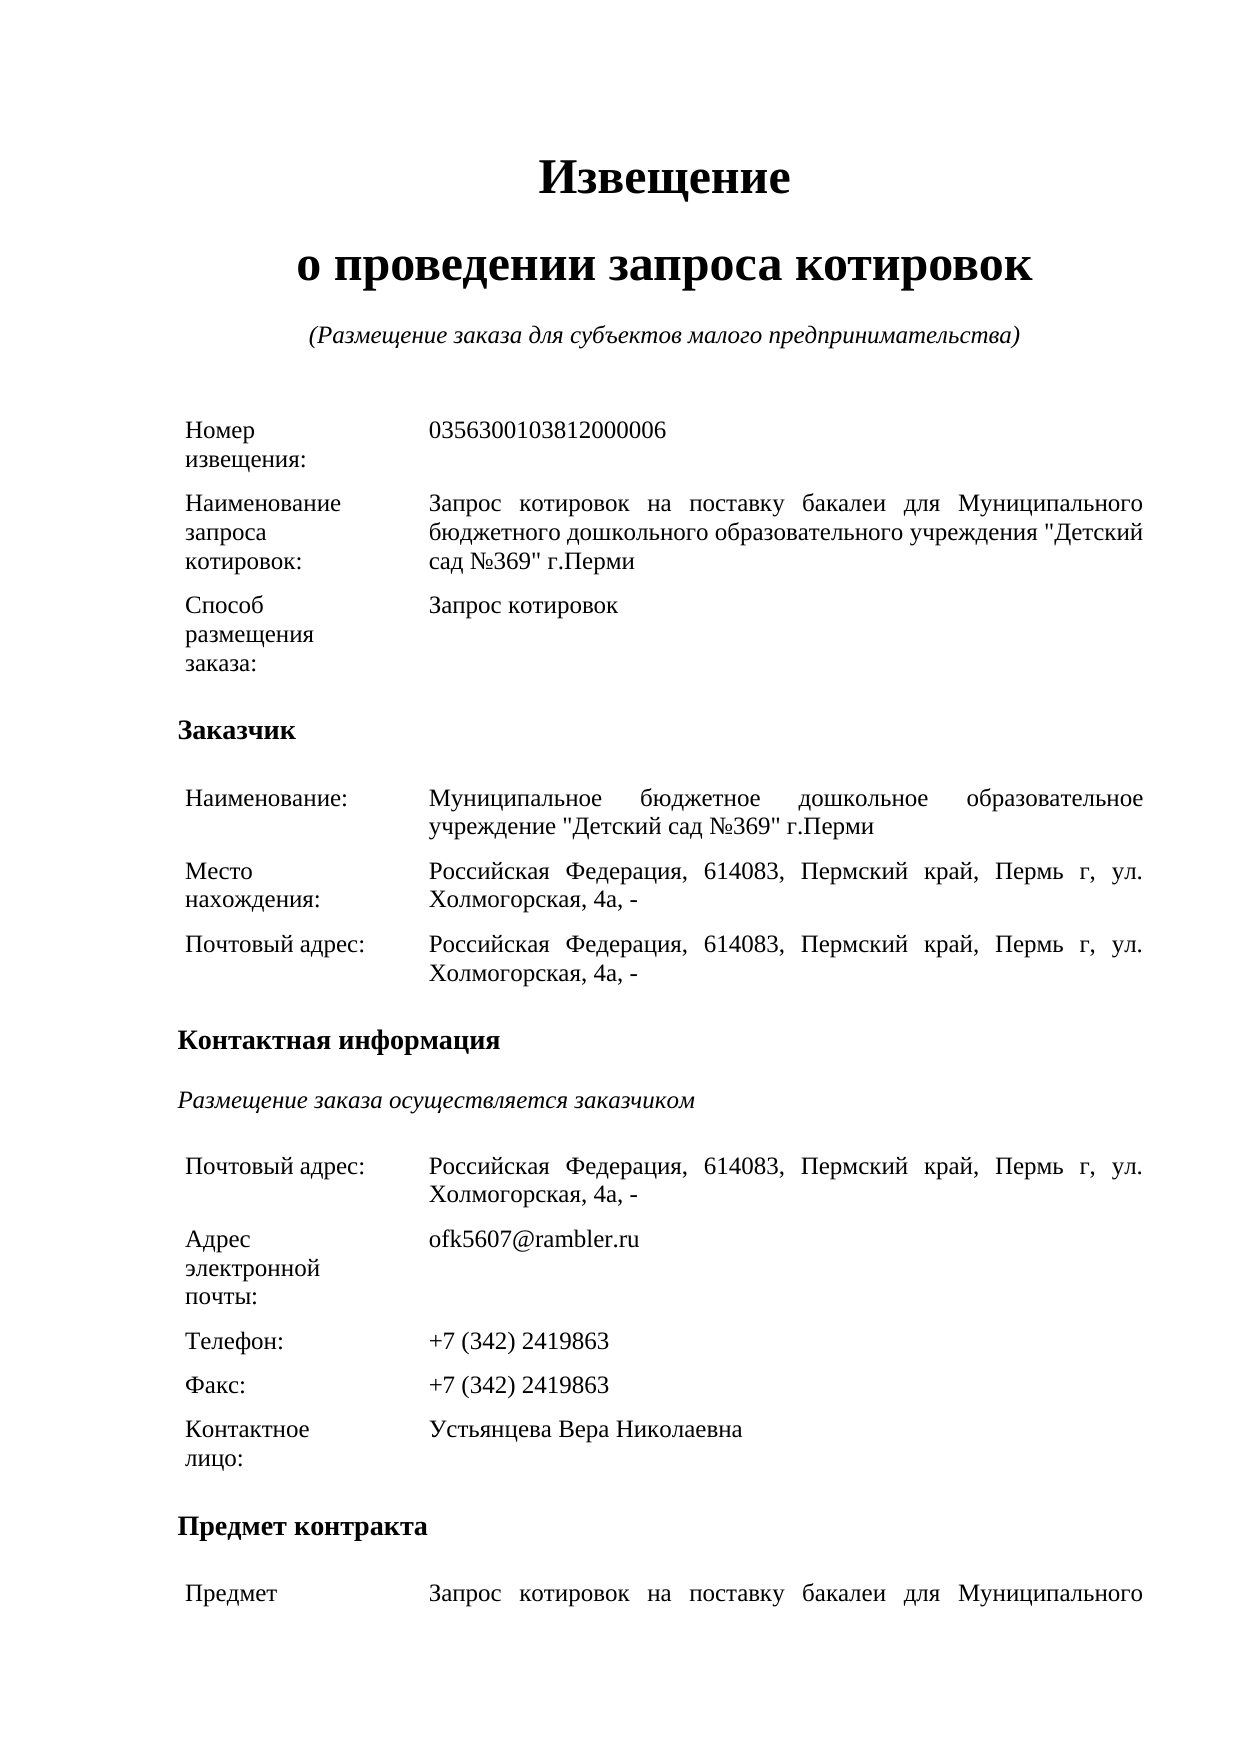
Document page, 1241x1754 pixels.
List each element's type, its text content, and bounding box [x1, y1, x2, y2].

table_cell Телефон: [177, 1318, 421, 1362]
table_header Муниципальное бюджетное дошкольное образовательное учреждение "Детский сад №369" г.Перми [421, 775, 1152, 848]
table_cell Запрос котировок на поставку бакалеи для Муниципального бюджетного дошкольного образовательного учреждения "Детский сад №369" г.Перми [421, 480, 1152, 582]
text о проведении запроса котировок [177, 234, 1152, 291]
table_cell Способ размещения заказа: [177, 582, 421, 684]
text Контактная информация [177, 1023, 1152, 1056]
text Извещение [177, 147, 1152, 205]
table_header Наименование: [177, 775, 421, 848]
table_cell +7 (342) 2419863 [421, 1318, 1152, 1362]
table_header 0356300103812000006 [421, 407, 1152, 480]
table_cell +7 (342) 2419863 [421, 1362, 1152, 1407]
table_cell Российская Федерация, 614083, Пермский край, Пермь г, ул. Холмогорская, 4а, - [421, 848, 1152, 921]
text Размещение заказа осуществляется заказчиком [177, 1085, 1152, 1114]
table_cell Адрес электронной почты: [177, 1216, 421, 1318]
table_header Почтовый адрес: [177, 1143, 421, 1216]
table_cell ofk5607@rambler.ru [421, 1216, 1152, 1318]
table_cell Устьянцева Вера Николаевна [421, 1407, 1152, 1480]
table_header Российская Федерация, 614083, Пермский край, Пермь г, ул. Холмогорская, 4а, - [421, 1143, 1152, 1216]
table_cell Факс: [177, 1362, 421, 1407]
text Заказчик [177, 713, 1152, 746]
text (Размещение заказа для субъектов малого предпринимательства) [177, 321, 1152, 349]
table_header Предмет контракта: [177, 1571, 421, 1615]
table_cell Контактное лицо: [177, 1407, 421, 1480]
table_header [421, 1571, 1152, 1615]
table_cell Место нахождения: [177, 848, 421, 921]
table_cell Почтовый адрес: [177, 921, 421, 994]
text Предмет контракта [177, 1509, 1152, 1541]
table_header Номер извещения: [177, 407, 421, 480]
table_cell Наименование запроса котировок: [177, 480, 421, 582]
table_cell Российская Федерация, 614083, Пермский край, Пермь г, ул. Холмогорская, 4а, - [421, 921, 1152, 994]
table_cell Запрос котировок [421, 582, 1152, 684]
